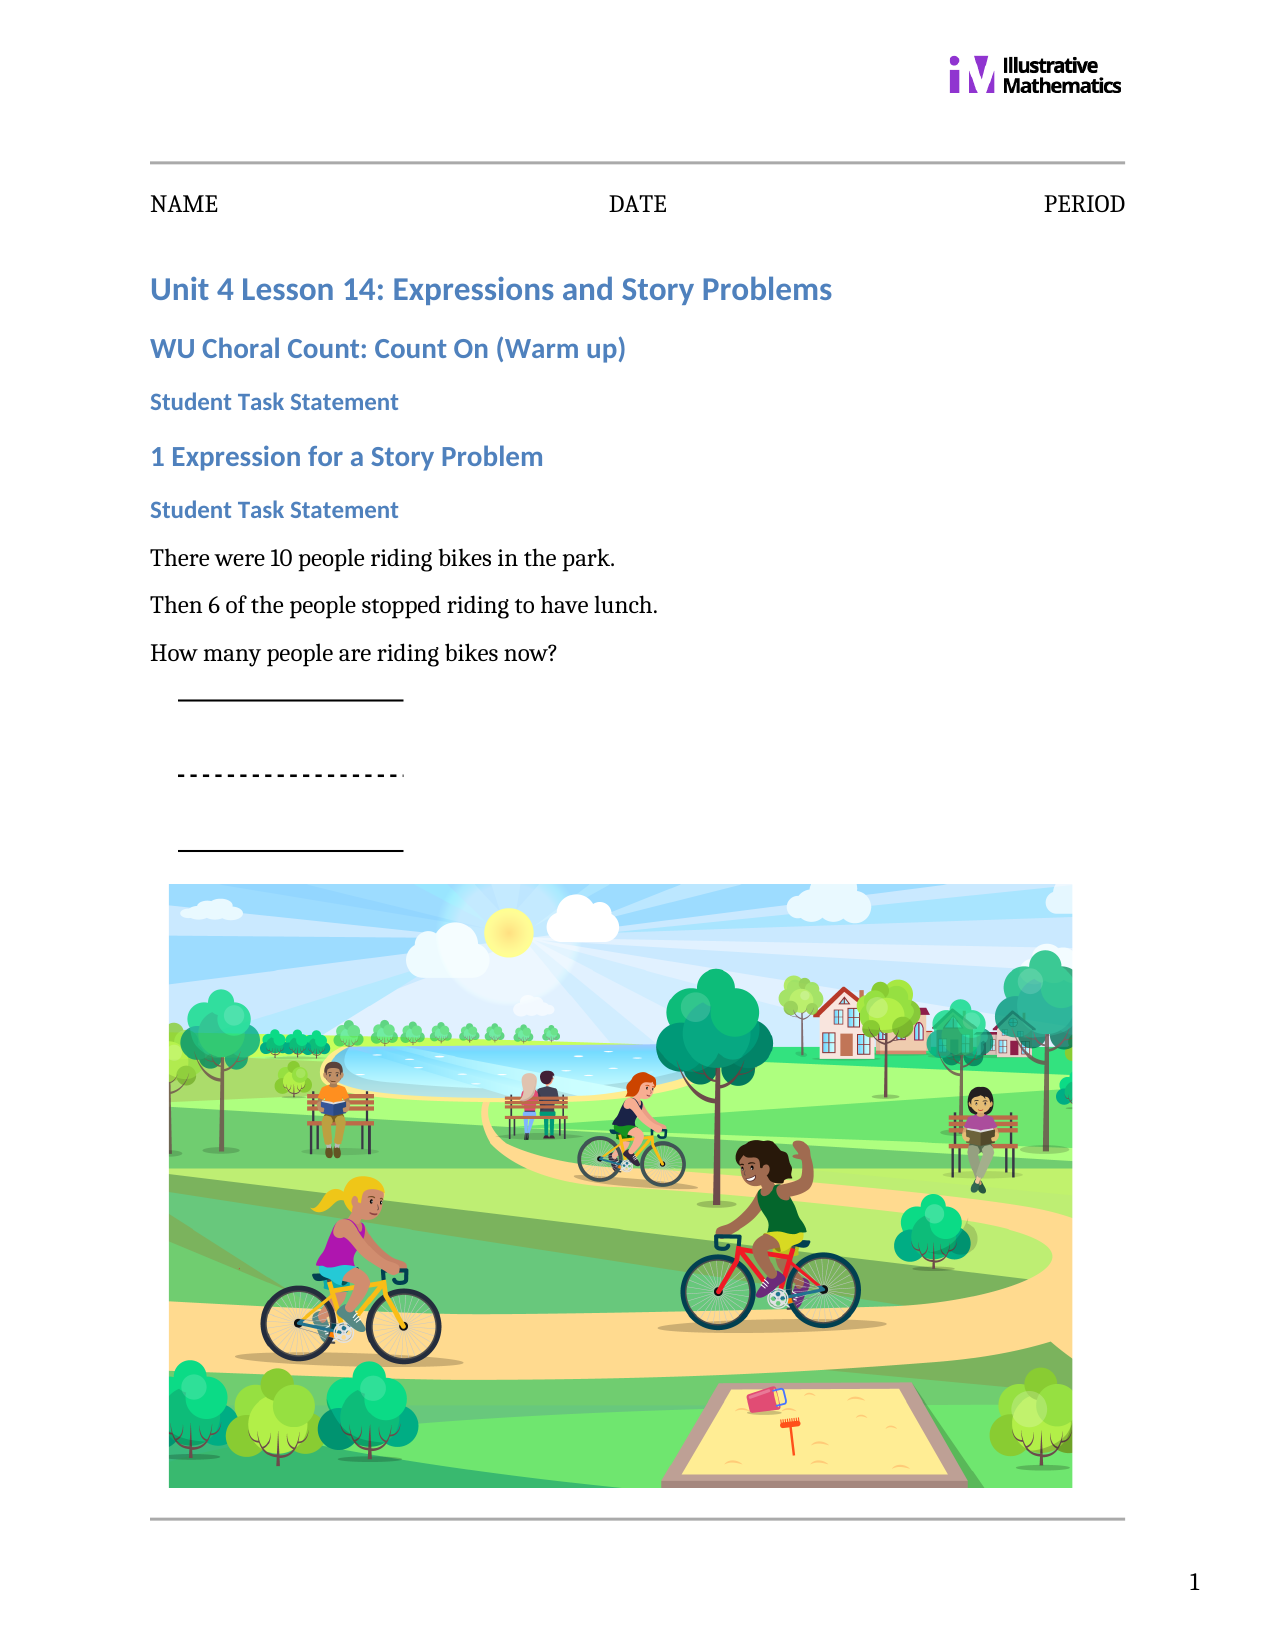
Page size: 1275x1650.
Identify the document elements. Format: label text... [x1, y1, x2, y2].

subtitle Student Task Statement [150, 386, 1125, 417]
picture [168, 884, 1073, 1488]
subtitle WU Choral Count: Count On (Warm up) [150, 330, 1125, 366]
picture [168, 686, 413, 866]
text Then 6 of the people stopped riding to have lunch. [150, 591, 1125, 620]
picture [949, 55, 1121, 93]
text How many people are riding bikes now? [150, 638, 1125, 667]
text There were 10 people riding bikes in the park. [150, 543, 1125, 572]
subtitle Unit 4 Lesson 14: Expressions and Story Problems [150, 268, 1125, 309]
subtitle Student Task Statement [150, 494, 1125, 525]
subtitle 1 Expression for a Story Problem [150, 438, 1125, 473]
